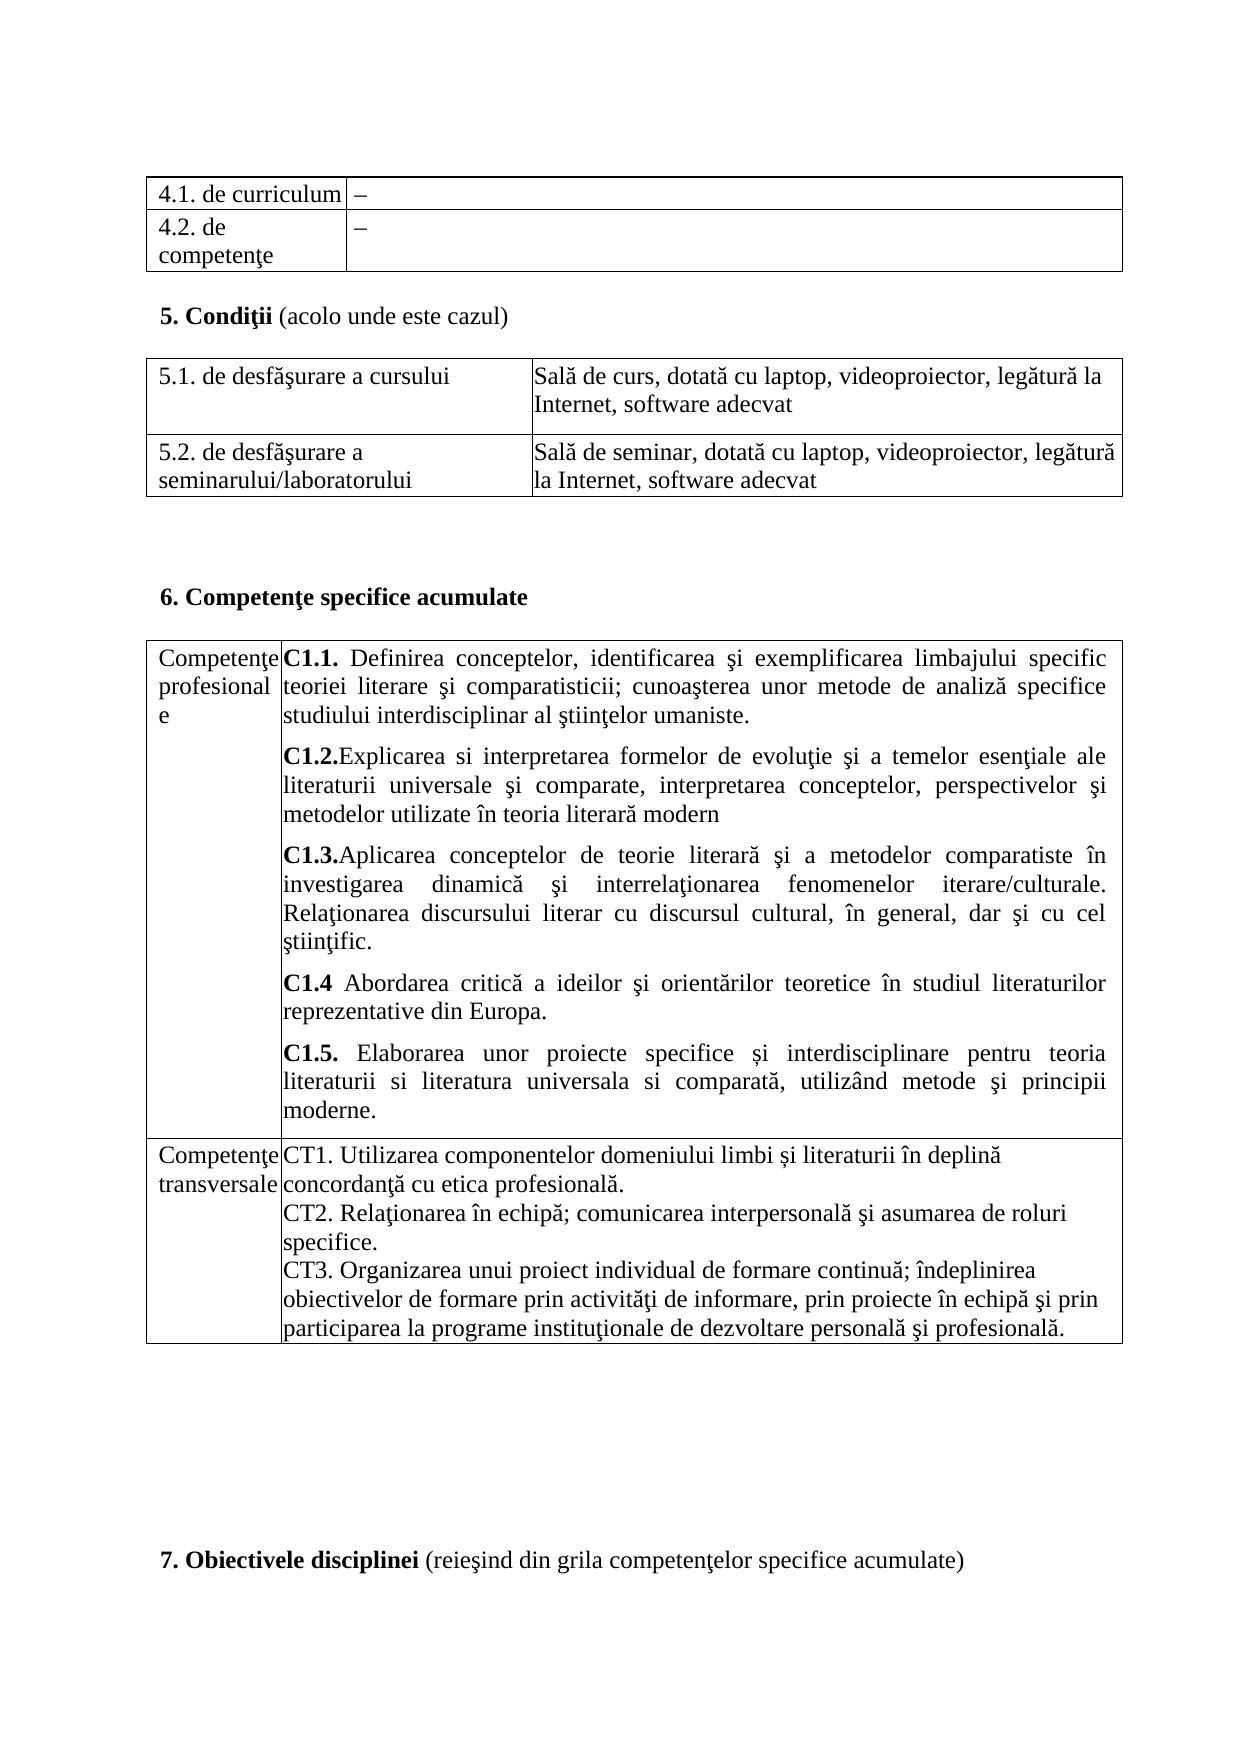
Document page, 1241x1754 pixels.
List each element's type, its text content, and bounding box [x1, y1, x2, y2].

table_header – [347, 178, 1122, 209]
table_header Competenţe profesionale [147, 641, 281, 1138]
table_cell – [347, 210, 1122, 271]
table_header Sală de curs, dotată cu laptop, videoproiector, legătură la Internet, software adecvat [533, 359, 1122, 434]
table_header C1.1. Definirea conceptelor, identificarea şi exemplificarea limbajului specific teoriei literare şi comparatisticii; cunoaşterea unor metode de analiză specifice studiului interdisciplinar al ştiinţelor umaniste. C1.2.Explicarea si interpretarea formelor de evoluţie şi a temelor esenţiale ale literaturii universale şi comparate, interpretarea conceptelor, perspectivelor şi metodelor utilizate în teoria literară modern C1.3.Aplicarea conceptelor de teorie literară şi a metodelor comparatiste în investigarea dinamică şi interrelaţionarea fenomenelor iterare/culturale. Relaţionarea discursului literar cu discursul cultural, în general, dar şi cu cel ştiinţific. C1.4 Abordarea critică a ideilor şi orientărilor teoretice în studiul literaturilor reprezentative din Europa. C1.5. Elaborarea unor proiecte specifice și interdisciplinare pentru teoria literaturii si literatura universala si comparată, utilizând metode şi principii moderne. [282, 641, 1122, 1138]
table_cell 4.2. de competenţe [147, 210, 346, 271]
table_cell Competenţe transversale [147, 1139, 281, 1343]
text 7. Obiectivele disciplinei (reieşind din grila competenţelor specifice acumulate) [160, 1546, 1095, 1574]
table_cell Sală de seminar, dotată cu laptop, videoproiector, legătură la Internet, software adecvat [533, 435, 1122, 496]
table_header 4.1. de curriculum [147, 178, 346, 209]
text 6. Competenţe specifice acumulate [160, 582, 1095, 611]
table_cell 5.2. de desfăşurare a seminarului/laboratorului [147, 435, 532, 496]
table_header 5.1. de desfăşurare a cursului [147, 359, 532, 434]
text 5. Condiţii (acolo unde este cazul) [160, 301, 1095, 329]
table_cell CT1. Utilizarea componentelor domeniului limbi și literaturii în deplină concordanţă cu etica profesională. CT2. Relaţionarea în echipă; comunicarea interpersonală şi asumarea de roluri specifice. CT3. Organizarea unui proiect individual de formare continuă; îndeplinirea obiectivelor de formare prin activităţi de informare, prin proiecte în echipă şi prin participarea la programe instituţionale de dezvoltare personală şi profesională. [282, 1139, 1122, 1343]
